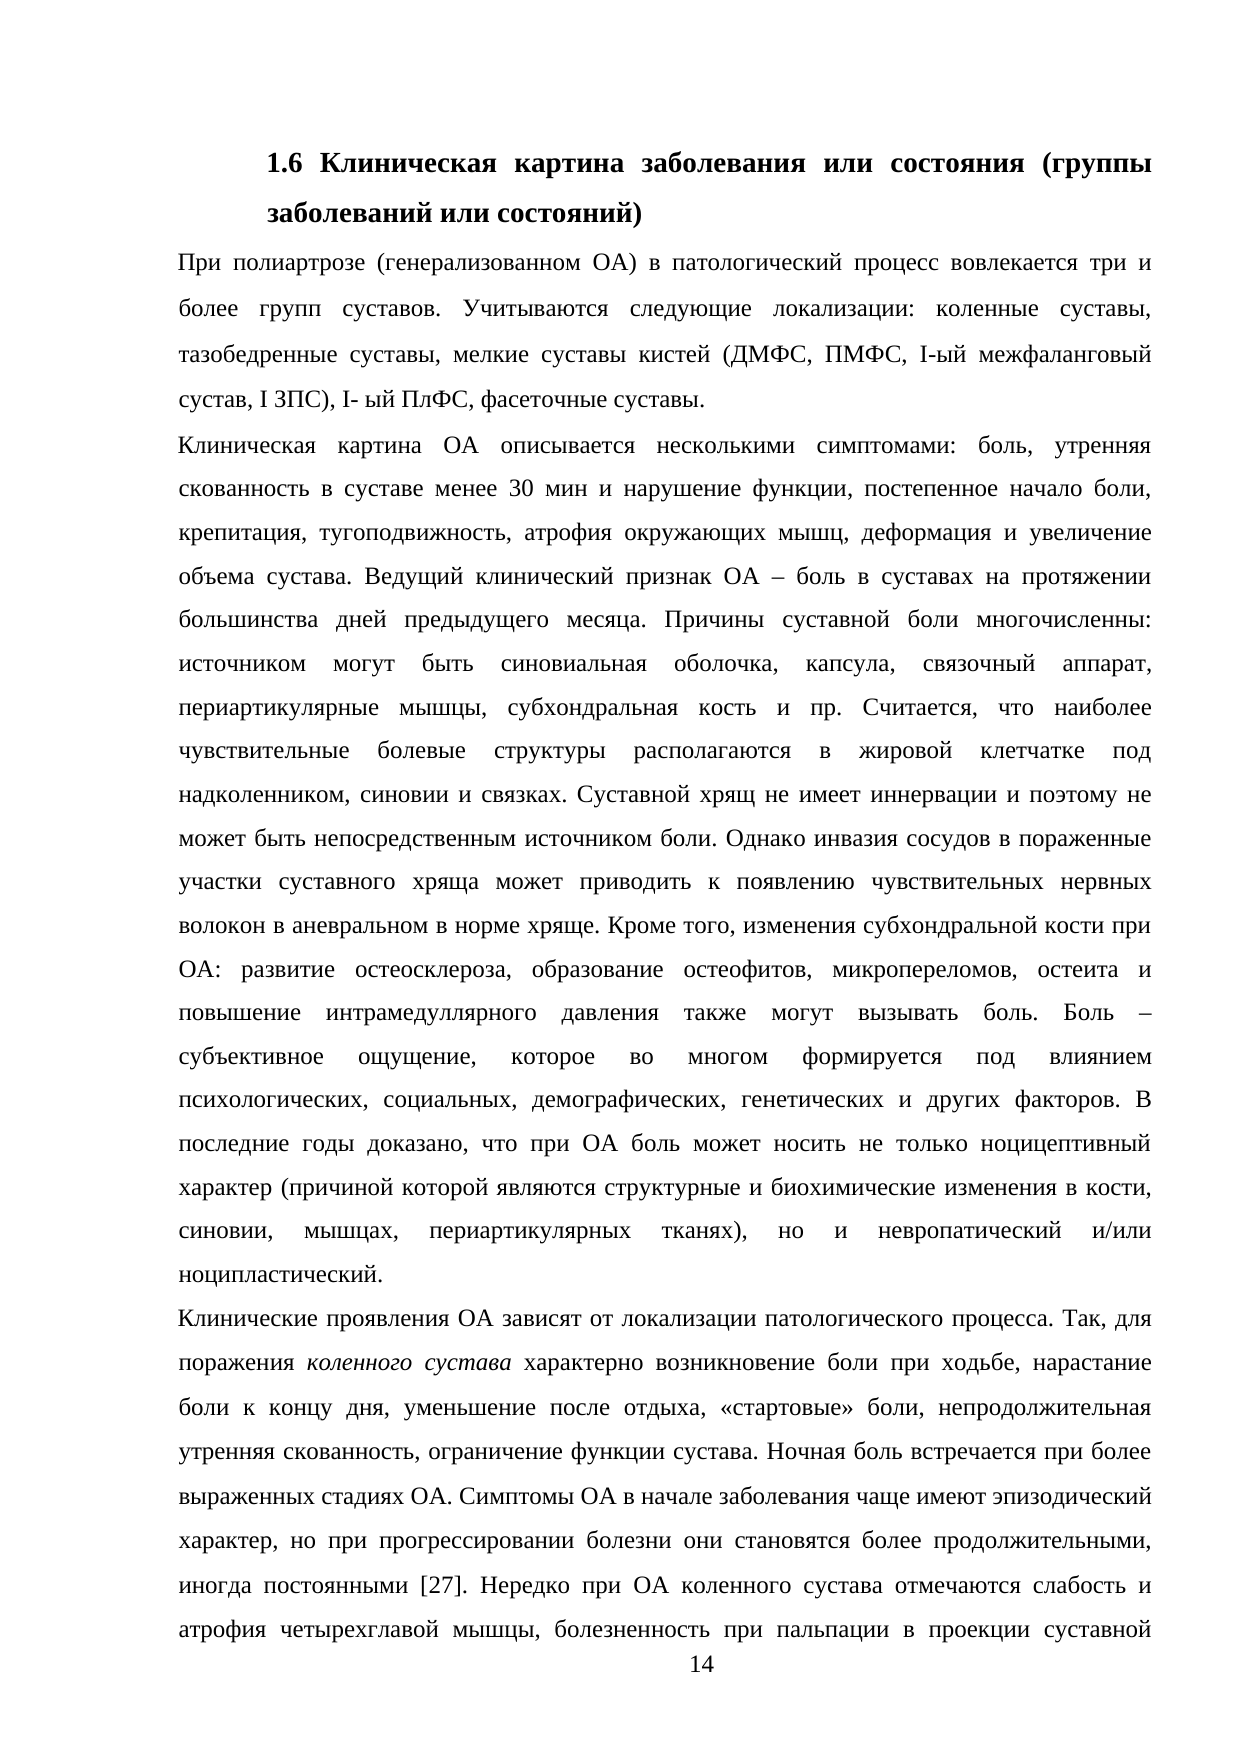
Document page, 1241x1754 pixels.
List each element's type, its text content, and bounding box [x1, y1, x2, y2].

text При полиартрозе (генерализованном ОА) в патологический процесс вовлекается три и более групп суставов. Учитываются следующие локализации: коленные суставы, тазобедренные суставы, мелкие суставы кистей (ДМФС, ПМФС, I-ый межфаланговый сустав, I ЗПС), I- ый ПлФС, фасеточные суставы. [177, 247, 1153, 413]
text Клиническая картина ОА описывается несколькими симптомами: боль, утренняя скованность в суставе менее 30 мин и нарушение функции, постепенное начало боли, крепитация, тугоподвижность, атрофия окружающих мышц, деформация и увеличение объема сустава. Ведущий клинический признак ОА – боль в суставах на протяжении большинства дней предыдущего месяца. Причины суставной боли многочисленны: источником могут быть синовиальная оболочка, капсула, связочный аппарат, периартикулярные мышцы, субхондральная кость и пр. Считается, что наиболее чувствительные болевые структуры располагаются в жировой клетчатке под надколенником, синовии и связках. Суставной хрящ не имеет иннервации и поэтому не может быть непосредственным источником боли. Однако инвазия сосудов в пораженные участки суставного хряща может приводить к появлению чувствительных нервных волокон в аневральном в норме хряще. Кроме того, изменения субхондральной кости при ОА: развитие остеосклероза, образование остеофитов, микропереломов, оcтеита и повышение интрамедуллярного давления также могут вызывать боль. Боль – субъективное ощущение, которое во многом формируется под влиянием психологических, социальных, демографических, генетических и других факторов. В последние годы доказано, что при ОА боль может носить не только ноцицептивный характер (причиной которой являются структурные и биохимические изменения в кости, синовии, мышцах, периартикулярных тканях), но и невропатический и/или ноципластический. [177, 430, 1153, 1288]
subtitle 1.6 Клиническая картина заболевания или состояния (группы заболеваний или состояний) [266, 146, 1153, 229]
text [177, 1303, 1153, 1643]
